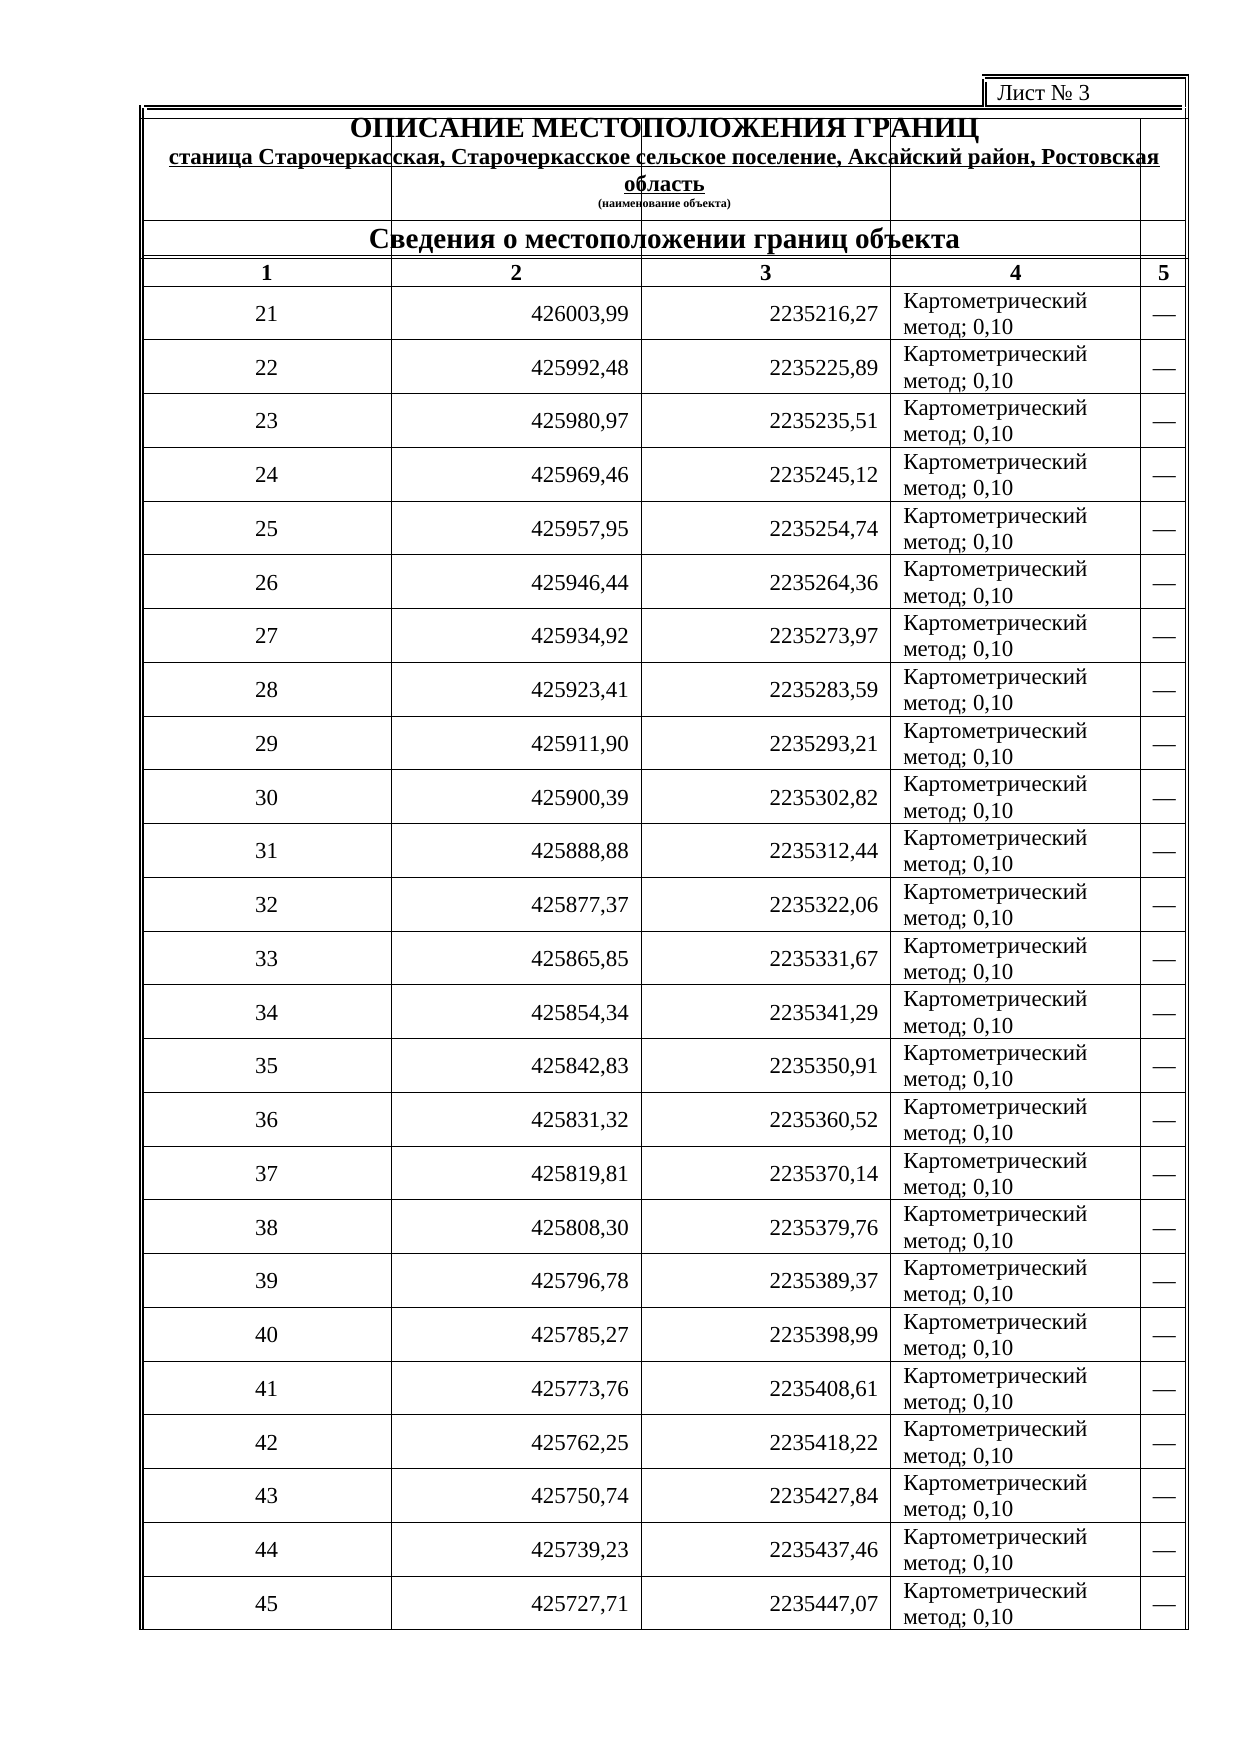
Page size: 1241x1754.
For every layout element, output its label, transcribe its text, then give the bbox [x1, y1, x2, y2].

table_cell 26 [144, 555, 391, 608]
table_cell 28 [144, 663, 391, 716]
table_cell 425796,78 [392, 1254, 641, 1307]
table_cell 425888,88 [392, 824, 641, 877]
table_cell Картометрический метод; 0,10 [891, 663, 1140, 716]
table_cell 425785,27 [392, 1308, 641, 1361]
table_cell 2235447,07 [642, 1577, 890, 1629]
table_header 5 [1141, 221, 1185, 255]
table_header 2 [392, 167, 641, 220]
table_cell Картометрический метод; 0,10 [891, 287, 1140, 339]
table_cell Картометрический метод; 0,10 [891, 1523, 1140, 1576]
table_cell 23 [144, 394, 391, 447]
table_header 2 [392, 119, 641, 166]
table_cell 40 [144, 1308, 391, 1361]
table_cell — [1141, 1362, 1185, 1414]
table_header 4 [891, 119, 1140, 166]
table_cell 31 [144, 824, 391, 877]
table_cell 35 [144, 1039, 391, 1092]
table_cell 43 [144, 1469, 391, 1522]
table_cell 2235341,29 [642, 985, 890, 1038]
table_cell 32 [144, 878, 391, 931]
table_cell 2235273,97 [642, 609, 890, 662]
table_header 3 [642, 167, 890, 220]
table_cell Картометрический метод; 0,10 [891, 555, 1140, 608]
table_cell Картометрический метод; 0,10 [891, 824, 1140, 877]
table_cell 425773,76 [392, 1362, 641, 1414]
table_cell 2235283,59 [642, 663, 890, 716]
table_cell 425762,25 [392, 1415, 641, 1468]
table_cell 425923,41 [392, 663, 641, 716]
table_cell 2235293,21 [642, 717, 890, 769]
table_cell Картометрический метод; 0,10 [891, 1415, 1140, 1468]
table_cell 36 [144, 1093, 391, 1146]
table_cell Картометрический метод; 0,10 [891, 770, 1140, 823]
table_cell — [1141, 1469, 1185, 1522]
table_cell 425854,34 [392, 985, 641, 1038]
table_cell 45 [144, 1577, 391, 1629]
table_cell Картометрический метод; 0,10 [891, 502, 1140, 554]
table_cell 39 [144, 1254, 391, 1307]
table_cell 2235389,37 [642, 1254, 890, 1307]
table_cell Картометрический метод; 0,10 [891, 878, 1140, 931]
table_cell — [1141, 932, 1185, 984]
table_cell 2235245,12 [642, 448, 890, 501]
table_cell 44 [144, 1523, 391, 1576]
table_header 4 [891, 259, 1140, 286]
table_cell Картометрический метод; 0,10 [891, 1577, 1140, 1629]
table_header 1 [144, 221, 391, 255]
table_cell — [1141, 555, 1185, 608]
table_header 3 [642, 221, 890, 255]
table_cell — [1141, 878, 1185, 931]
table_cell — [1141, 1147, 1185, 1199]
table_cell Картометрический метод; 0,10 [891, 932, 1140, 984]
table_cell 425957,95 [392, 502, 641, 554]
table_header 1 [144, 119, 391, 220]
table_cell 425819,81 [392, 1147, 641, 1199]
table_cell 425877,37 [392, 878, 641, 931]
table_cell 41 [144, 1362, 391, 1414]
table_cell 2235312,44 [642, 824, 890, 877]
table_cell — [1141, 609, 1185, 662]
table_cell Картометрический метод; 0,10 [891, 1147, 1140, 1199]
table_cell 24 [144, 448, 391, 501]
table_cell 2235216,27 [642, 287, 890, 339]
table_cell — [1141, 663, 1185, 716]
table_cell 425865,85 [392, 932, 641, 984]
table_cell Картометрический метод; 0,10 [891, 985, 1140, 1038]
table_cell Картометрический метод; 0,10 [891, 1308, 1140, 1361]
table_cell — [1141, 770, 1185, 823]
table_cell — [1141, 985, 1185, 1038]
table_cell 425946,44 [392, 555, 641, 608]
table_cell 425842,83 [392, 1039, 641, 1092]
table_cell 2235408,61 [642, 1362, 890, 1414]
table_header 4 [891, 167, 1140, 220]
table_cell 42 [144, 1415, 391, 1468]
table_cell — [1141, 1200, 1185, 1253]
table_cell 33 [144, 932, 391, 984]
table_cell 29 [144, 717, 391, 769]
table_cell 425934,92 [392, 609, 641, 662]
table_cell Картометрический метод; 0,10 [891, 1254, 1140, 1307]
table_cell Картометрический метод; 0,10 [891, 394, 1140, 447]
table_cell Картометрический метод; 0,10 [891, 1200, 1140, 1253]
table_cell 2235360,52 [642, 1093, 890, 1146]
table_cell 30 [144, 770, 391, 823]
table_cell — [1141, 1308, 1185, 1361]
table_cell Картометрический метод; 0,10 [891, 1093, 1140, 1146]
table_cell 426003,99 [392, 287, 641, 339]
table_cell 2235398,99 [642, 1308, 890, 1361]
table_cell Картометрический метод; 0,10 [891, 717, 1140, 769]
table_cell 2235427,84 [642, 1469, 890, 1522]
table_cell Картометрический метод; 0,10 [891, 1362, 1140, 1414]
table_cell — [1141, 717, 1185, 769]
table_cell — [1141, 1093, 1185, 1146]
table_cell 2235235,51 [642, 394, 890, 447]
table_cell 425911,90 [392, 717, 641, 769]
table_cell 2235350,91 [642, 1039, 890, 1092]
table_cell 425750,74 [392, 1469, 641, 1522]
table_header 3 [642, 119, 890, 166]
table_cell — [1141, 394, 1185, 447]
table_cell 425992,48 [392, 340, 641, 393]
table_cell — [1141, 1415, 1185, 1468]
table_cell 27 [144, 609, 391, 662]
table_cell — [1141, 287, 1185, 339]
table_cell 38 [144, 1200, 391, 1253]
table_cell 21 [144, 287, 391, 339]
table_cell 2235264,36 [642, 555, 890, 608]
table_cell 22 [144, 340, 391, 393]
table_cell 2235302,82 [642, 770, 890, 823]
table_header 1 [144, 259, 391, 286]
table_cell Картометрический метод; 0,10 [891, 609, 1140, 662]
table_cell 34 [144, 985, 391, 1038]
table_header 5 [1141, 259, 1185, 286]
table_cell — [1141, 1577, 1185, 1629]
table_cell 2235322,06 [642, 878, 890, 931]
table_cell 2235331,67 [642, 932, 890, 984]
table_cell 2235225,89 [642, 340, 890, 393]
table_header 2 [392, 259, 641, 286]
table_cell — [1141, 1039, 1185, 1092]
table_cell 2235379,76 [642, 1200, 890, 1253]
table_cell — [1141, 1254, 1185, 1307]
table_cell 2235370,14 [642, 1147, 890, 1199]
table_cell — [1141, 1523, 1185, 1576]
table_header 4 [891, 221, 1140, 255]
table_header 3 [642, 259, 890, 286]
table_cell — [1141, 448, 1185, 501]
table_cell 425980,97 [392, 394, 641, 447]
table_cell 425739,23 [392, 1523, 641, 1576]
table_cell 2235418,22 [642, 1415, 890, 1468]
table_cell 425900,39 [392, 770, 641, 823]
table_cell 2235437,46 [642, 1523, 890, 1576]
table_cell Картометрический метод; 0,10 [891, 448, 1140, 501]
table_cell — [1141, 502, 1185, 554]
table_cell 37 [144, 1147, 391, 1199]
table_cell Картометрический метод; 0,10 [891, 1469, 1140, 1522]
table_cell — [1141, 340, 1185, 393]
table_header 2 [392, 221, 641, 255]
table_cell 425831,32 [392, 1093, 641, 1146]
table_cell 425727,71 [392, 1577, 641, 1629]
table_cell 25 [144, 502, 391, 554]
table_header 5 [1141, 119, 1185, 220]
table_cell Картометрический метод; 0,10 [891, 1039, 1140, 1092]
table_cell 425969,46 [392, 448, 641, 501]
table_cell — [1141, 824, 1185, 877]
table_cell Картометрический метод; 0,10 [891, 340, 1140, 393]
table_cell 2235254,74 [642, 502, 890, 554]
table_cell 425808,30 [392, 1200, 641, 1253]
